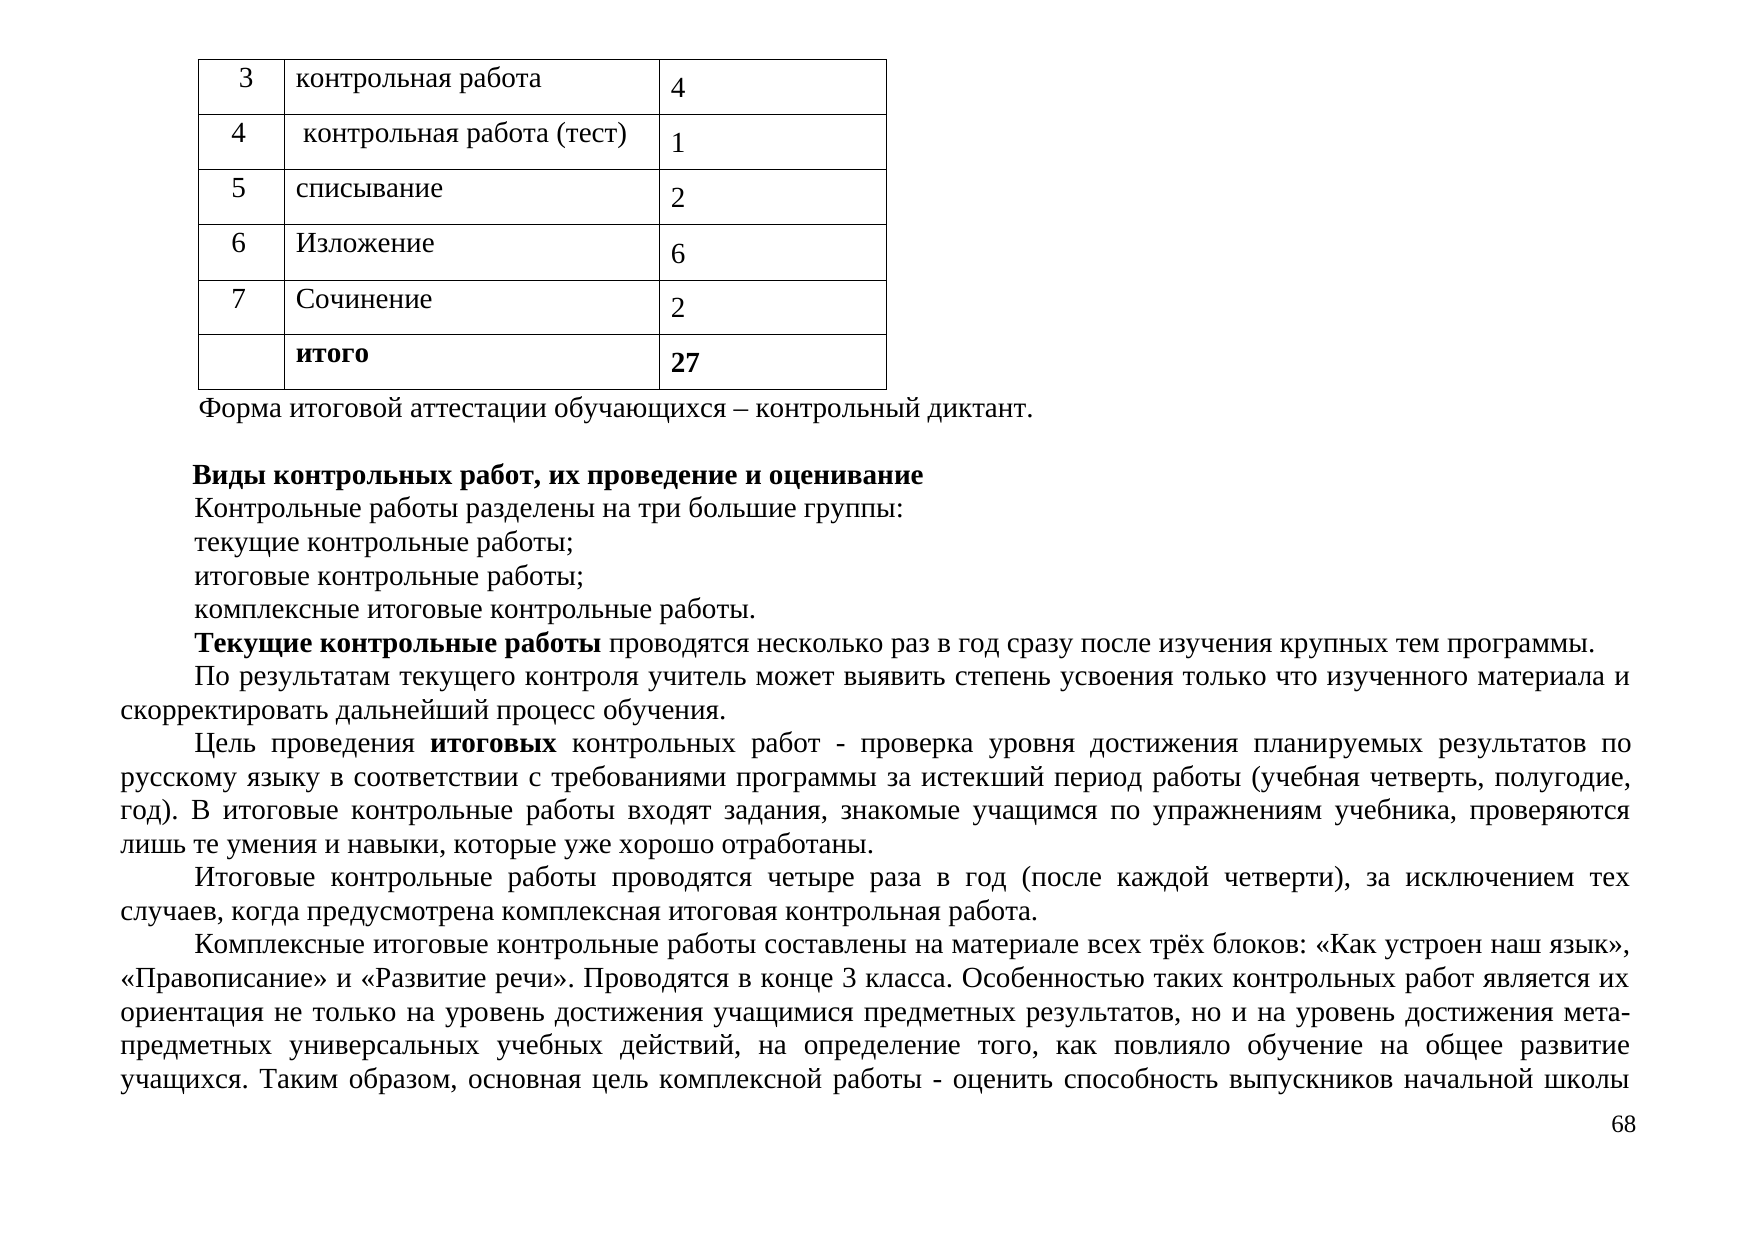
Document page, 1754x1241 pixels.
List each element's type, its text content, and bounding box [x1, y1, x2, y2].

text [120, 927, 1632, 1094]
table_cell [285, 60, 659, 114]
text Текущие контрольные работы проводятся несколько раз в год сразу после изучения крупных тем программы. [120, 625, 1632, 658]
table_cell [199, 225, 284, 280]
text Виды контрольных работ, их проведение и оценивание [118, 457, 1636, 491]
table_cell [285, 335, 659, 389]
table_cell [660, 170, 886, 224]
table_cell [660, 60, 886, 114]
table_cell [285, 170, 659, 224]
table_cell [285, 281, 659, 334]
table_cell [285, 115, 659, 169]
list итоговые контрольные работы; [120, 558, 1636, 591]
text Контрольные работы разделены на три большие группы: [120, 491, 1636, 524]
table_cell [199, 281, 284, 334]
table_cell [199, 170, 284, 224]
text Форма итоговой аттестации обучающихся – контрольный диктант. [118, 390, 1636, 423]
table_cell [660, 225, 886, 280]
list комплексные итоговые контрольные работы. [120, 591, 1636, 625]
text Итоговые контрольные работы проводятся четыре раза в год (после каждой четверти), за исключением тех случаев, когда предусмотрена комплексная итоговая контрольная работа. [120, 859, 1632, 927]
table_cell 3 [199, 60, 284, 114]
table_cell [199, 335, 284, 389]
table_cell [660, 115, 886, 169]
text Цель проведения итоговых контрольных работ - проверка уровня достижения планируемых результатов по русскому языку в соответствии с требованиями программы за истекший период работы (учебная четверть, полугодие, год). В итоговые контрольные работы входят задания, знакомые учащимся по упражнениям учебника, проверяются лишь те умения и навыки, которые уже хорошо отработаны. [120, 725, 1632, 859]
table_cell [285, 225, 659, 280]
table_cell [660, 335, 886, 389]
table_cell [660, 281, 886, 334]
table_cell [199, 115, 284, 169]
text По результатам текущего контроля учитель может выявить степень усвоения только что изученного материала и скорректировать дальнейший процесс обучения. [120, 658, 1632, 725]
list текущие контрольные работы; [120, 524, 1636, 558]
